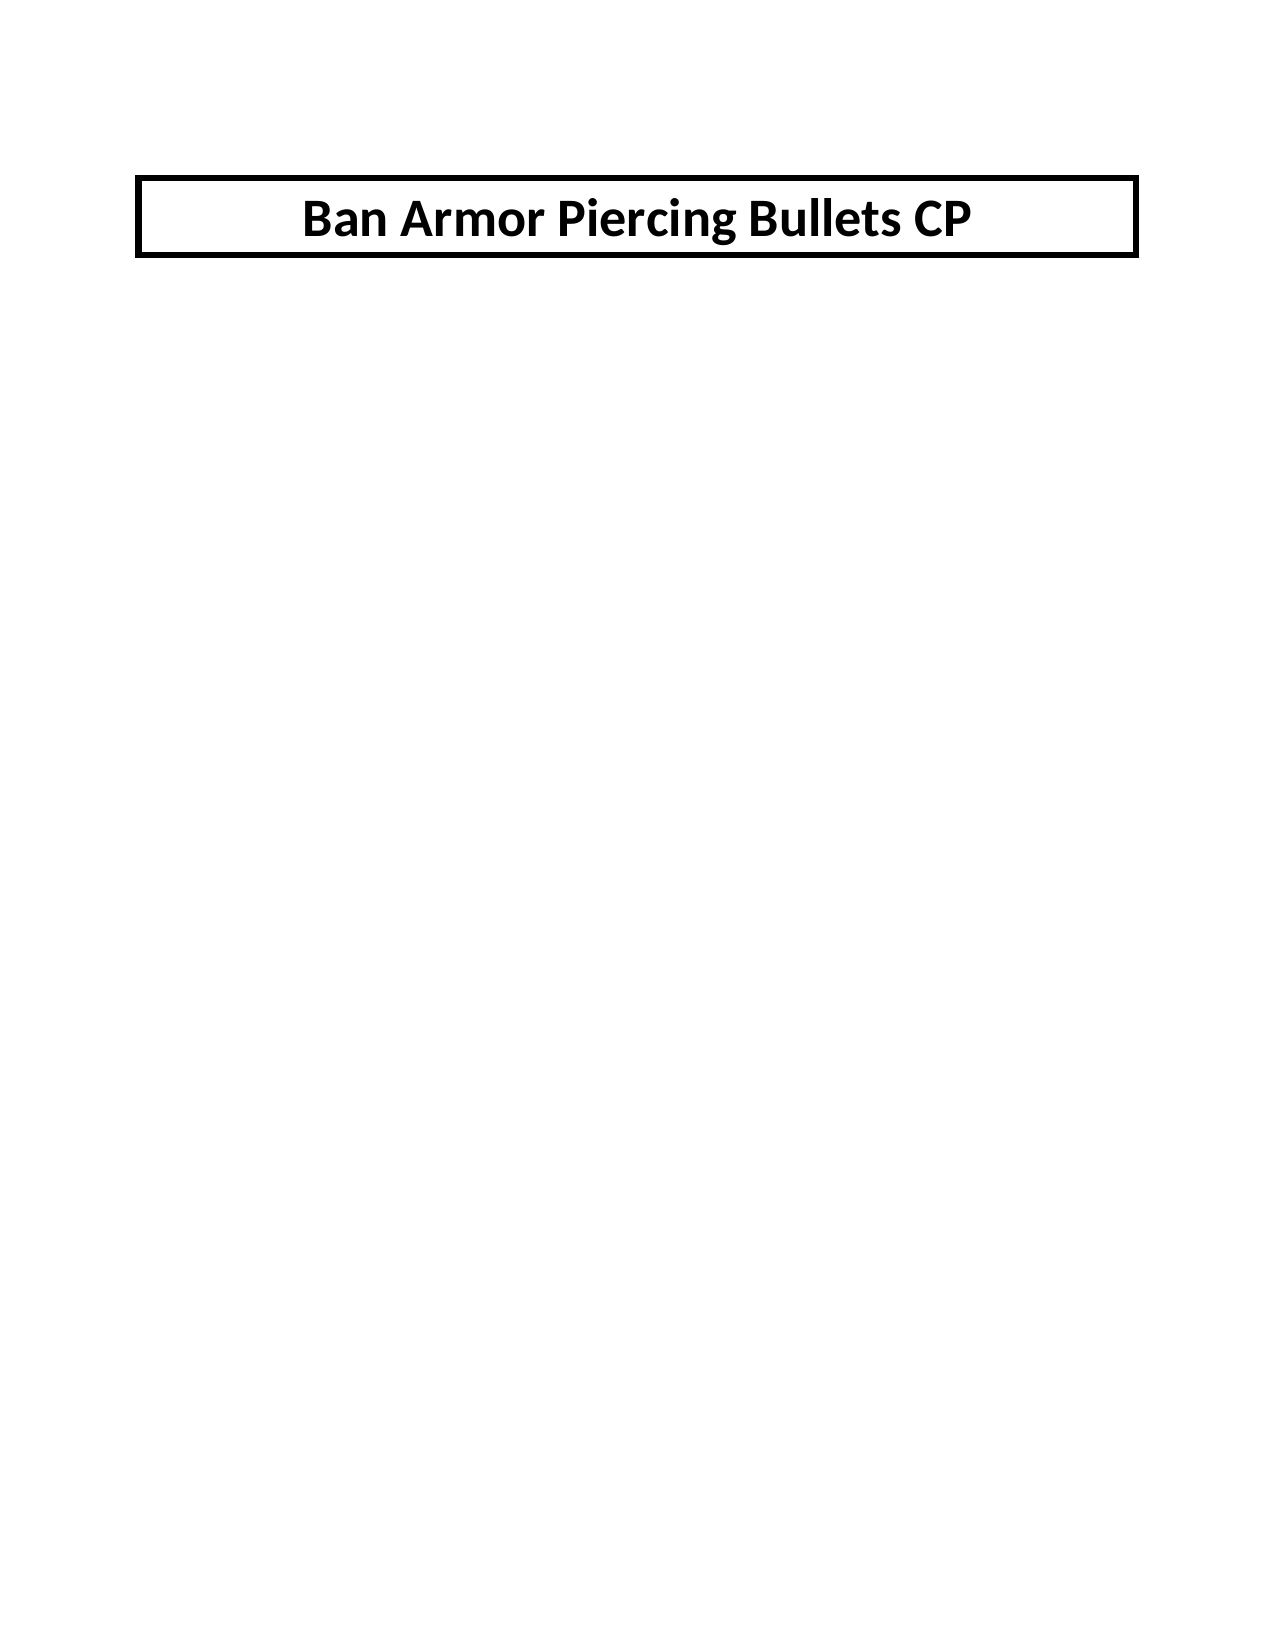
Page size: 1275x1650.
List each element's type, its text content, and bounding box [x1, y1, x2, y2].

subtitle Ban Armor Piercing Bullets CP [142, 181, 1133, 252]
